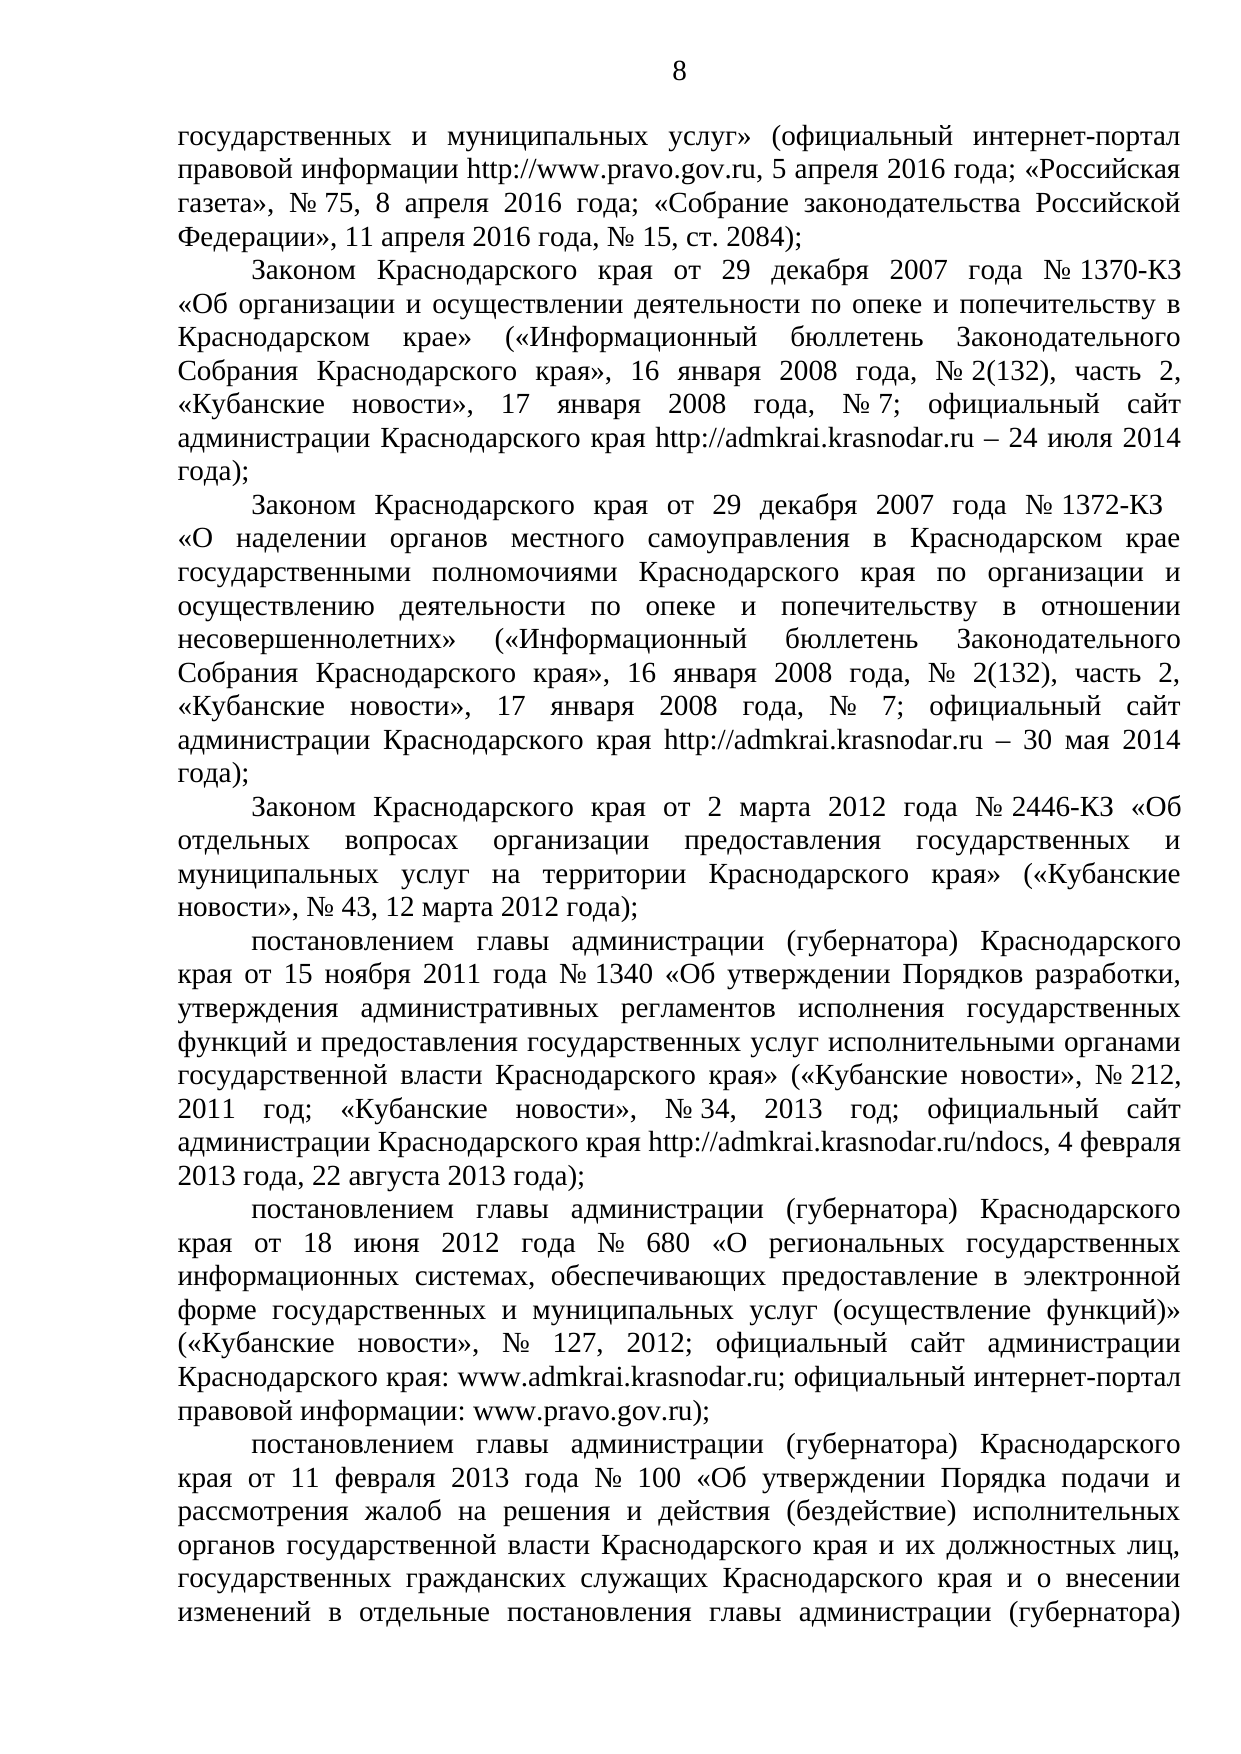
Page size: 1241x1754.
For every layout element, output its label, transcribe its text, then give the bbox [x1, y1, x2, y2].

text Законом Краснодарского края от 2 марта 2012 года № 2446-КЗ «Об отдельных вопросах организации предоставления государственных и муниципальных услуг на территории Краснодарского края» («Кубанские новости», № 43, 12 марта 2012 года); [177, 789, 1181, 923]
text постановлением главы администрации (губернатора) Краснодарского края от 15 ноября 2011 года № 1340 «Об утверждении Порядков разработки, утверждения административных регламентов исполнения государственных функций и предоставления государственных услуг исполнительными органами государственной власти Краснодарского края» («Кубанские новости», № 212, 2011 год; «Кубанские новости», № 34, 2013 год; официальный сайт администрации Краснодарского края http://admkrai.krasnodar.ru/ndocs, 4 февраля 2013 года, 22 августа 2013 года); [177, 923, 1181, 1191]
text Законом Краснодарского края от 29 декабря 2007 года № 1370-КЗ «Об организации и осуществлении деятельности по опеке и попечительству в Краснодарском крае» («Информационный бюллетень Законодательного Собрания Краснодарского края», 16 января 2008 года, № 2(132), часть 2, «Кубанские новости», 17 января 2008 года, № 7; официальный сайт администрации Краснодарского края http://admkrai.krasnodar.ru – 24 июля 2014 года); [177, 252, 1181, 487]
text Законом Краснодарского края от 29 декабря 2007 года № 1372-КЗ «О наделении органов местного самоуправления в Краснодарском крае государственными полномочиями Краснодарского края по организации и осуществлению деятельности по опеке и попечительству в отношении несовершеннолетних» («Информационный бюллетень Законодательного Собрания Краснодарского края», 16 января 2008 года, № 2(132), часть 2, «Кубанские новости», 17 января 2008 года, № 7; официальный сайт администрации Краснодарского края http://admkrai.krasnodar.ru – 30 мая 2014 года); [177, 487, 1181, 789]
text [177, 1426, 1181, 1627]
text постановлением главы администрации (губернатора) Краснодарского края от 18 июня 2012 года № 680 «О региональных государственных информационных системах, обеспечивающих предоставление в электронной форме государственных и муниципальных услуг (осуществление функций)» («Кубанские новости», № 127, 2012; официальный сайт администрации Краснодарского края: www.admkrai.krasnodar.ru; официальный интернет-портал правовой информации: www.pravo.gov.ru); [177, 1191, 1181, 1426]
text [177, 118, 1181, 252]
